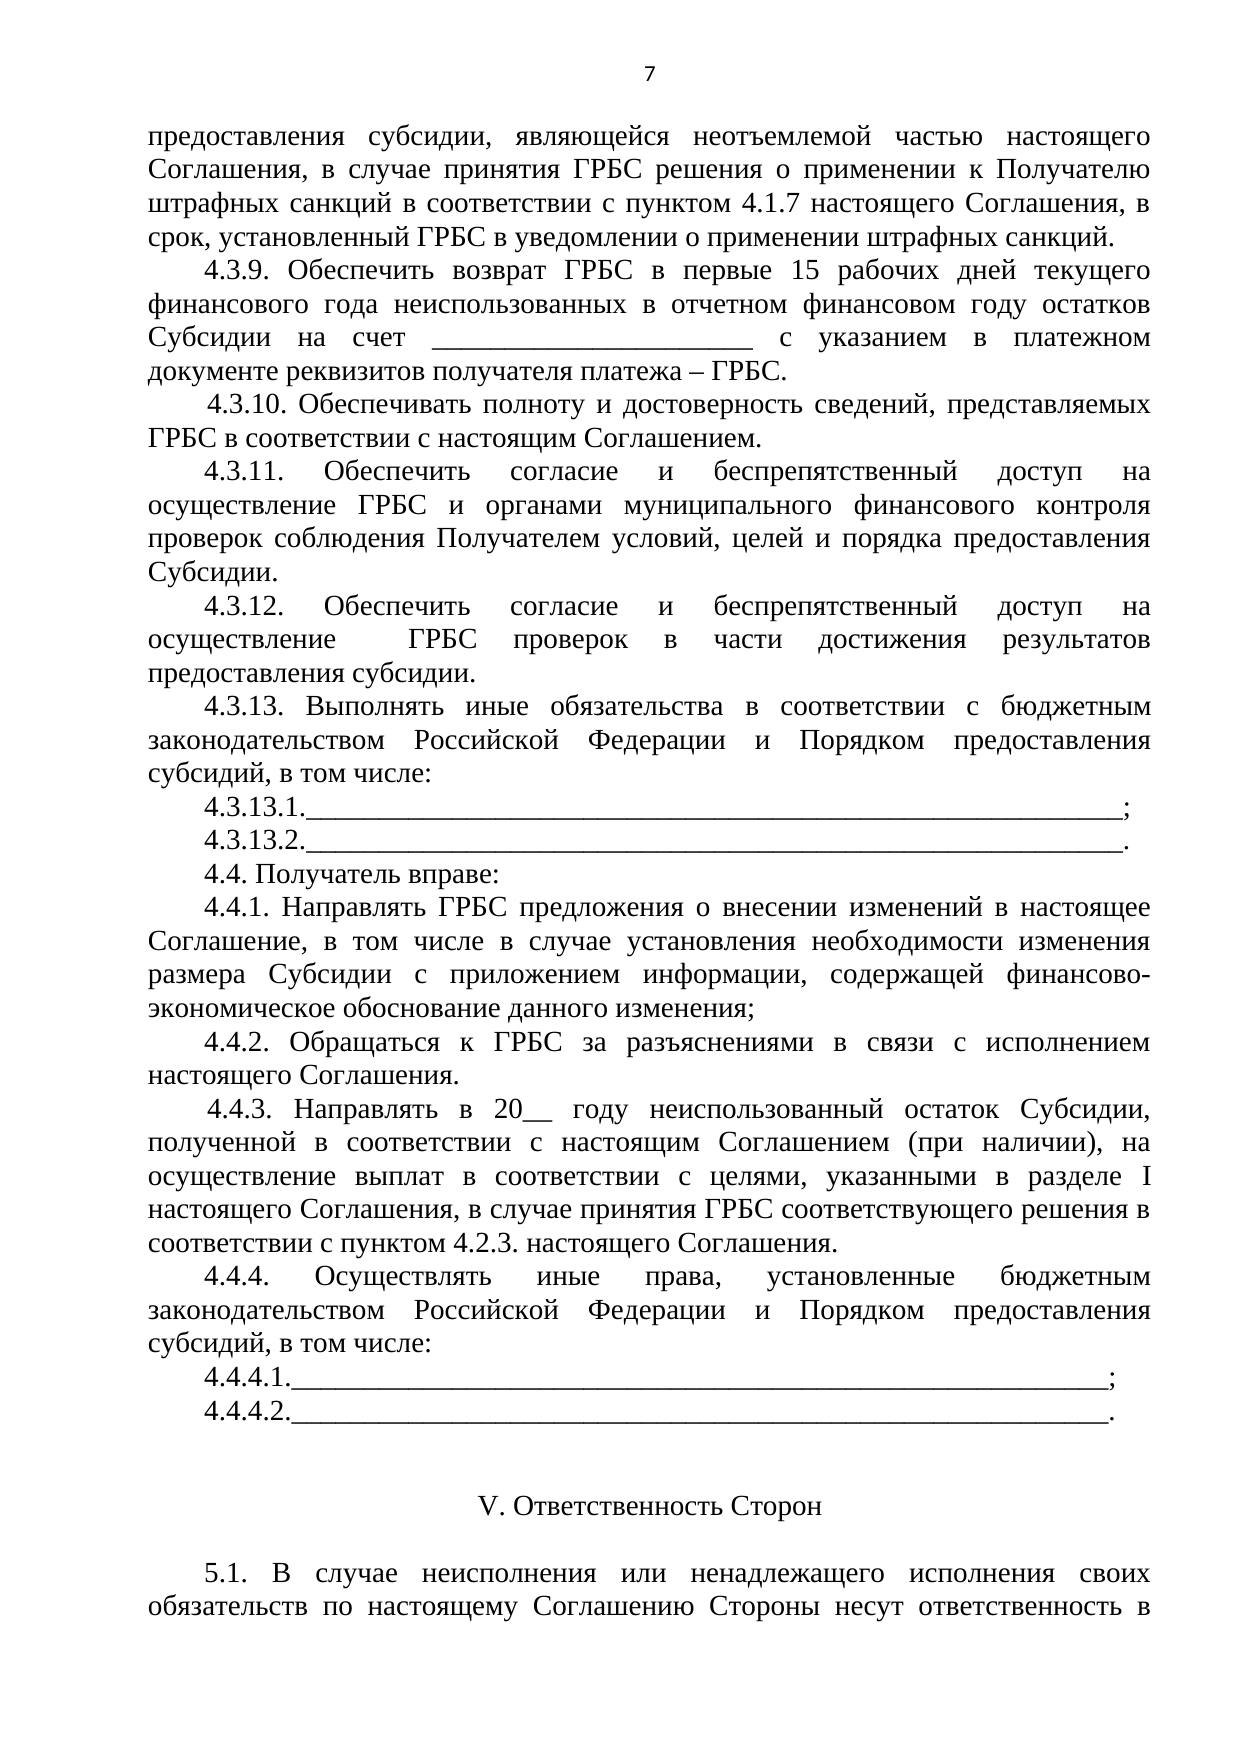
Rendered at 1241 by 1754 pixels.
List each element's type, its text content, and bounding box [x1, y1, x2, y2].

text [148, 118, 1152, 252]
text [148, 1555, 1152, 1622]
text 4.4. Получатель вправе: [148, 856, 1152, 889]
text 4.3.13. Выполнять иные обязательства в соответствии с бюджетным законодательством Российской Федерации и Порядком предоставления субсидий, в том числе: [148, 688, 1152, 789]
text 4.3.9. Обеспечить возврат ГРБС в первые 15 рабочих дней текущего финансового года неиспользованных в отчетном финансовом году остатков Субсидии на счет ______________________ с указанием в платежном документе реквизитов получателя платежа – ГРБС. [148, 252, 1152, 386]
text 4.4.4.2.________________________________________________________. [148, 1393, 1152, 1426]
text 4.4.4. Осуществлять иные права, установленные бюджетным законодательством Российской Федерации и Порядком предоставления субсидий, в том числе: [148, 1258, 1152, 1359]
text 4.3.13.1.________________________________________________________; [148, 789, 1152, 822]
text 4.3.12. Обеспечить согласие и беспрепятственный доступ на осуществление ГРБС проверок в части достижения результатов предоставления субсидии. [148, 588, 1152, 688]
text 4.3.10. Обеспечивать полноту и достоверность сведений, представляемых ГРБС в соответствии с настоящим Соглашением. [148, 386, 1152, 453]
text V. Ответственность Сторон [148, 1488, 1152, 1521]
text 4.3.13.2.________________________________________________________. [148, 822, 1152, 856]
text 4.4.4.1.________________________________________________________; [148, 1359, 1152, 1393]
text 4.3.11. Обеспечить согласие и беспрепятственный доступ на осуществление ГРБС и органами муниципального финансового контроля проверок соблюдения Получателем условий, целей и порядка предоставления Субсидии. [148, 453, 1152, 588]
text 4.4.2. Обращаться к ГРБС за разъяснениями в связи с исполнением настоящего Соглашения. [148, 1024, 1152, 1091]
text 4.4.1. Направлять ГРБС предложения о внесении изменений в настоящее Соглашение, в том числе в случае установления необходимости изменения размера Субсидии с приложением информации, содержащей финансово-экономическое обоснование данного изменения; [148, 889, 1152, 1024]
text 4.4.3. Направлять в 20__ году неиспользованный остаток Субсидии, полученной в соответствии с настоящим Соглашением (при наличии), на осуществление выплат в соответствии с целями, указанными в разделе I настоящего Соглашения, в случае принятия ГРБС соответствующего решения в соответствии с пунктом 4.2.3. настоящего Соглашения. [148, 1091, 1152, 1258]
